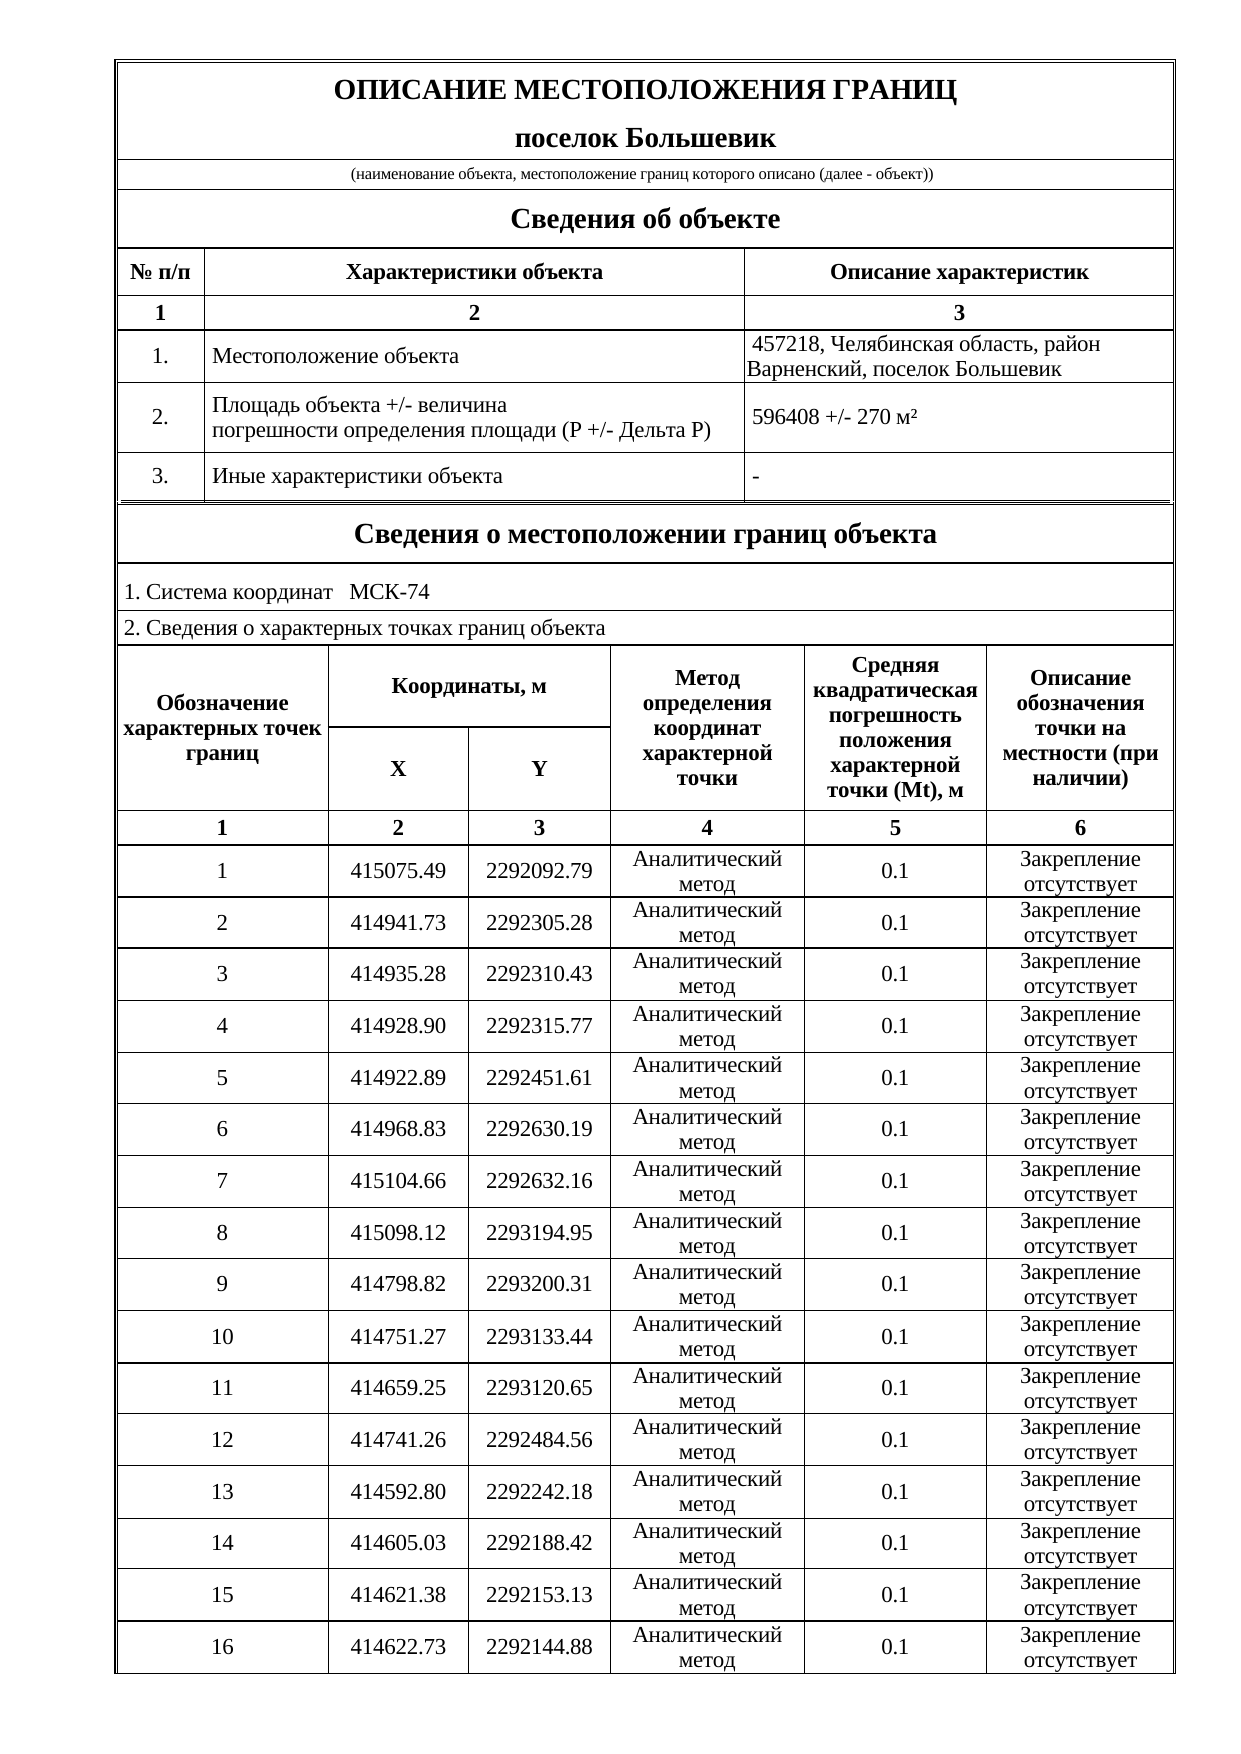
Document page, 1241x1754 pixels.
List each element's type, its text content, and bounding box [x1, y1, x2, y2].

table_cell Аналитический метод [611, 1519, 804, 1568]
table_cell 2292153.13 [469, 1569, 610, 1620]
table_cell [987, 1622, 1173, 1673]
table_cell 2. Сведения о характерных точках границ объекта [118, 611, 1173, 644]
table_cell Аналитический метод [611, 1466, 804, 1517]
table_cell 1 [118, 296, 204, 329]
table_cell Закрепление отсутствует [987, 1519, 1173, 1568]
table_header ОПИСАНИЕ МЕСТОПОЛОЖЕНИЯ ГРАНИЦ [118, 63, 1173, 117]
table_cell Местоположение объекта [205, 331, 744, 382]
table_cell 6 [118, 1104, 328, 1155]
table_cell 0.1 [805, 1519, 986, 1568]
table_cell 11 [118, 1364, 328, 1413]
table_cell 596408 +/- 270 м² [745, 383, 1173, 452]
table_cell Закрепление отсутствует [987, 1208, 1173, 1258]
table_cell 5 [805, 811, 986, 844]
table_cell 414622.73 [329, 1622, 468, 1673]
table_cell 4 [118, 1001, 328, 1052]
table_cell 7 [118, 1156, 328, 1207]
table_cell Закрепление отсутствует [987, 846, 1173, 896]
table_cell [118, 160, 1173, 165]
table_cell 2292484.56 [469, 1414, 610, 1465]
table_cell (наименование объекта, местоположение границ которого описано (далее - объект)) [118, 165, 1168, 189]
table_cell 16 [118, 1622, 328, 1673]
table_cell Аналитический метод [611, 1208, 804, 1258]
table_cell 12 [118, 1414, 328, 1465]
table_cell 457218, Челябинская область, район Варненский, поселок Большевик [745, 331, 1173, 382]
table_cell 2292144.88 [469, 1622, 610, 1673]
table_cell 414592.80 [329, 1466, 468, 1517]
table_cell 2293120.65 [469, 1364, 610, 1413]
table_cell 414605.03 [329, 1519, 468, 1568]
table_cell 8 [118, 1208, 328, 1258]
table_cell Обозначение характерных точек границ [118, 646, 328, 810]
table_cell 10 [118, 1311, 328, 1362]
table_cell 13 [118, 1466, 328, 1517]
table_cell 9 [118, 1259, 328, 1310]
table_cell 2292242.18 [469, 1466, 610, 1517]
table_cell Координаты, м [329, 646, 610, 726]
table_cell 3 [469, 811, 610, 844]
table_cell 0.1 [805, 1466, 986, 1517]
table_cell 415075.49 [329, 846, 468, 896]
table_cell Закрепление отсутствует [987, 1104, 1173, 1155]
table_cell Описание характеристик [745, 249, 1173, 295]
table_cell Средняя квадратическая погрешность положения характерной точки (Мt), м [805, 646, 986, 810]
table_cell Аналитический метод [611, 1156, 804, 1207]
table_cell № п/п [118, 249, 204, 295]
table_cell 415098.12 [329, 1208, 468, 1258]
table_cell 415104.66 [329, 1156, 468, 1207]
table_cell 2. [118, 383, 204, 452]
table_cell Метод определения координат характерной точки [611, 646, 804, 810]
table_cell 2293194.95 [469, 1208, 610, 1258]
table_cell 0.1 [805, 846, 986, 896]
table_cell 2292092.79 [469, 846, 610, 896]
table_cell 5 [118, 1053, 328, 1102]
table_cell 2292305.28 [469, 898, 610, 947]
table_cell Аналитический метод [611, 1622, 804, 1673]
table_cell 414922.89 [329, 1053, 468, 1102]
table_cell Иные характеристики объекта [205, 453, 744, 499]
table_cell 414798.82 [329, 1259, 468, 1310]
table_cell [116, 500, 1174, 504]
table_cell 1. Система координат МСК-74 [118, 574, 1173, 610]
table_cell 0.1 [805, 1569, 986, 1620]
table_cell Закрепление отсутствует [987, 1414, 1173, 1465]
table_cell 2293133.44 [469, 1311, 610, 1362]
table_cell Характеристики объекта [205, 249, 744, 295]
table_cell 2292630.19 [469, 1104, 610, 1155]
table_cell 6 [987, 811, 1173, 844]
table_cell 4 [611, 811, 804, 844]
table_cell Закрепление отсутствует [987, 1053, 1173, 1102]
table_cell 414941.73 [329, 898, 468, 947]
table_cell 0.1 [805, 1414, 986, 1465]
table_cell 2 [118, 898, 328, 947]
table_cell Аналитический метод [611, 1053, 804, 1102]
table_cell 414928.90 [329, 1001, 468, 1052]
table_cell Аналитический метод [611, 1414, 804, 1465]
table_cell 3 [118, 949, 328, 999]
table_cell 15 [118, 1569, 328, 1620]
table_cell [987, 1569, 1173, 1620]
table_cell 0.1 [805, 1311, 986, 1362]
table_cell Закрепление отсутствует [987, 898, 1173, 947]
table_cell Закрепление отсутствует [987, 1311, 1173, 1362]
table_cell [118, 564, 1173, 574]
table_cell 0.1 [805, 1622, 986, 1673]
table_cell 2 [205, 296, 744, 329]
table_cell 2292310.43 [469, 949, 610, 999]
table_cell 1 [118, 846, 328, 896]
table_cell Описание обозначения точки на местности (при наличии) [987, 646, 1173, 810]
table_cell Закрепление отсутствует [987, 1364, 1173, 1413]
table_cell Аналитический метод [611, 1569, 804, 1620]
table_cell 414659.25 [329, 1364, 468, 1413]
table_cell 2292451.61 [469, 1053, 610, 1102]
table_cell 2292188.42 [469, 1519, 610, 1568]
table_cell 3 [745, 296, 1173, 329]
table_cell Аналитический метод [611, 846, 804, 896]
table_cell 0.1 [805, 949, 986, 999]
table_cell 1. [118, 331, 204, 382]
table_cell Сведения о местоположении границ объекта [118, 505, 1173, 562]
table_cell Y [469, 728, 610, 810]
table_cell Аналитический метод [611, 1259, 804, 1310]
table_cell 3. [118, 453, 204, 499]
table_cell - [745, 453, 1173, 499]
table_cell Площадь объекта +/- величина погрешности определения площади (Р +/- Дельта Р) [205, 383, 744, 452]
table_cell X [329, 728, 468, 810]
table_cell Закрепление отсутствует [987, 1001, 1173, 1052]
table_cell [1169, 165, 1173, 189]
table_cell Закрепление отсутствует [987, 1466, 1173, 1517]
table_cell 414751.27 [329, 1311, 468, 1362]
table_cell Аналитический метод [611, 1104, 804, 1155]
table_cell 0.1 [805, 1053, 986, 1102]
table_cell 0.1 [805, 1156, 986, 1207]
table_cell 0.1 [805, 1104, 986, 1155]
table_cell Закрепление отсутствует [987, 949, 1173, 999]
table_cell 414968.83 [329, 1104, 468, 1155]
table_cell 414935.28 [329, 949, 468, 999]
table_cell 2 [329, 811, 468, 844]
table_cell Сведения об объекте [118, 190, 1173, 247]
table_cell 14 [118, 1519, 328, 1568]
table_cell 414621.38 [329, 1569, 468, 1620]
table_cell поселок Большевик [118, 117, 1173, 159]
table_cell 2293200.31 [469, 1259, 610, 1310]
table_cell Закрепление отсутствует [987, 1259, 1173, 1310]
table_cell 0.1 [805, 1364, 986, 1413]
table_cell Аналитический метод [611, 1364, 804, 1413]
table_cell 2292632.16 [469, 1156, 610, 1207]
table_cell Аналитический метод [611, 949, 804, 999]
table_cell 1 [118, 811, 328, 844]
table_cell 0.1 [805, 1259, 986, 1310]
table_cell 0.1 [805, 1208, 986, 1258]
table_cell Аналитический метод [611, 898, 804, 947]
table_cell 0.1 [805, 898, 986, 947]
table_cell Закрепление отсутствует [987, 1156, 1173, 1207]
table_cell Аналитический метод [611, 1311, 804, 1362]
table_cell 0.1 [805, 1001, 986, 1052]
table_cell 414741.26 [329, 1414, 468, 1465]
table_cell Аналитический метод [611, 1001, 804, 1052]
table_cell 2292315.77 [469, 1001, 610, 1052]
